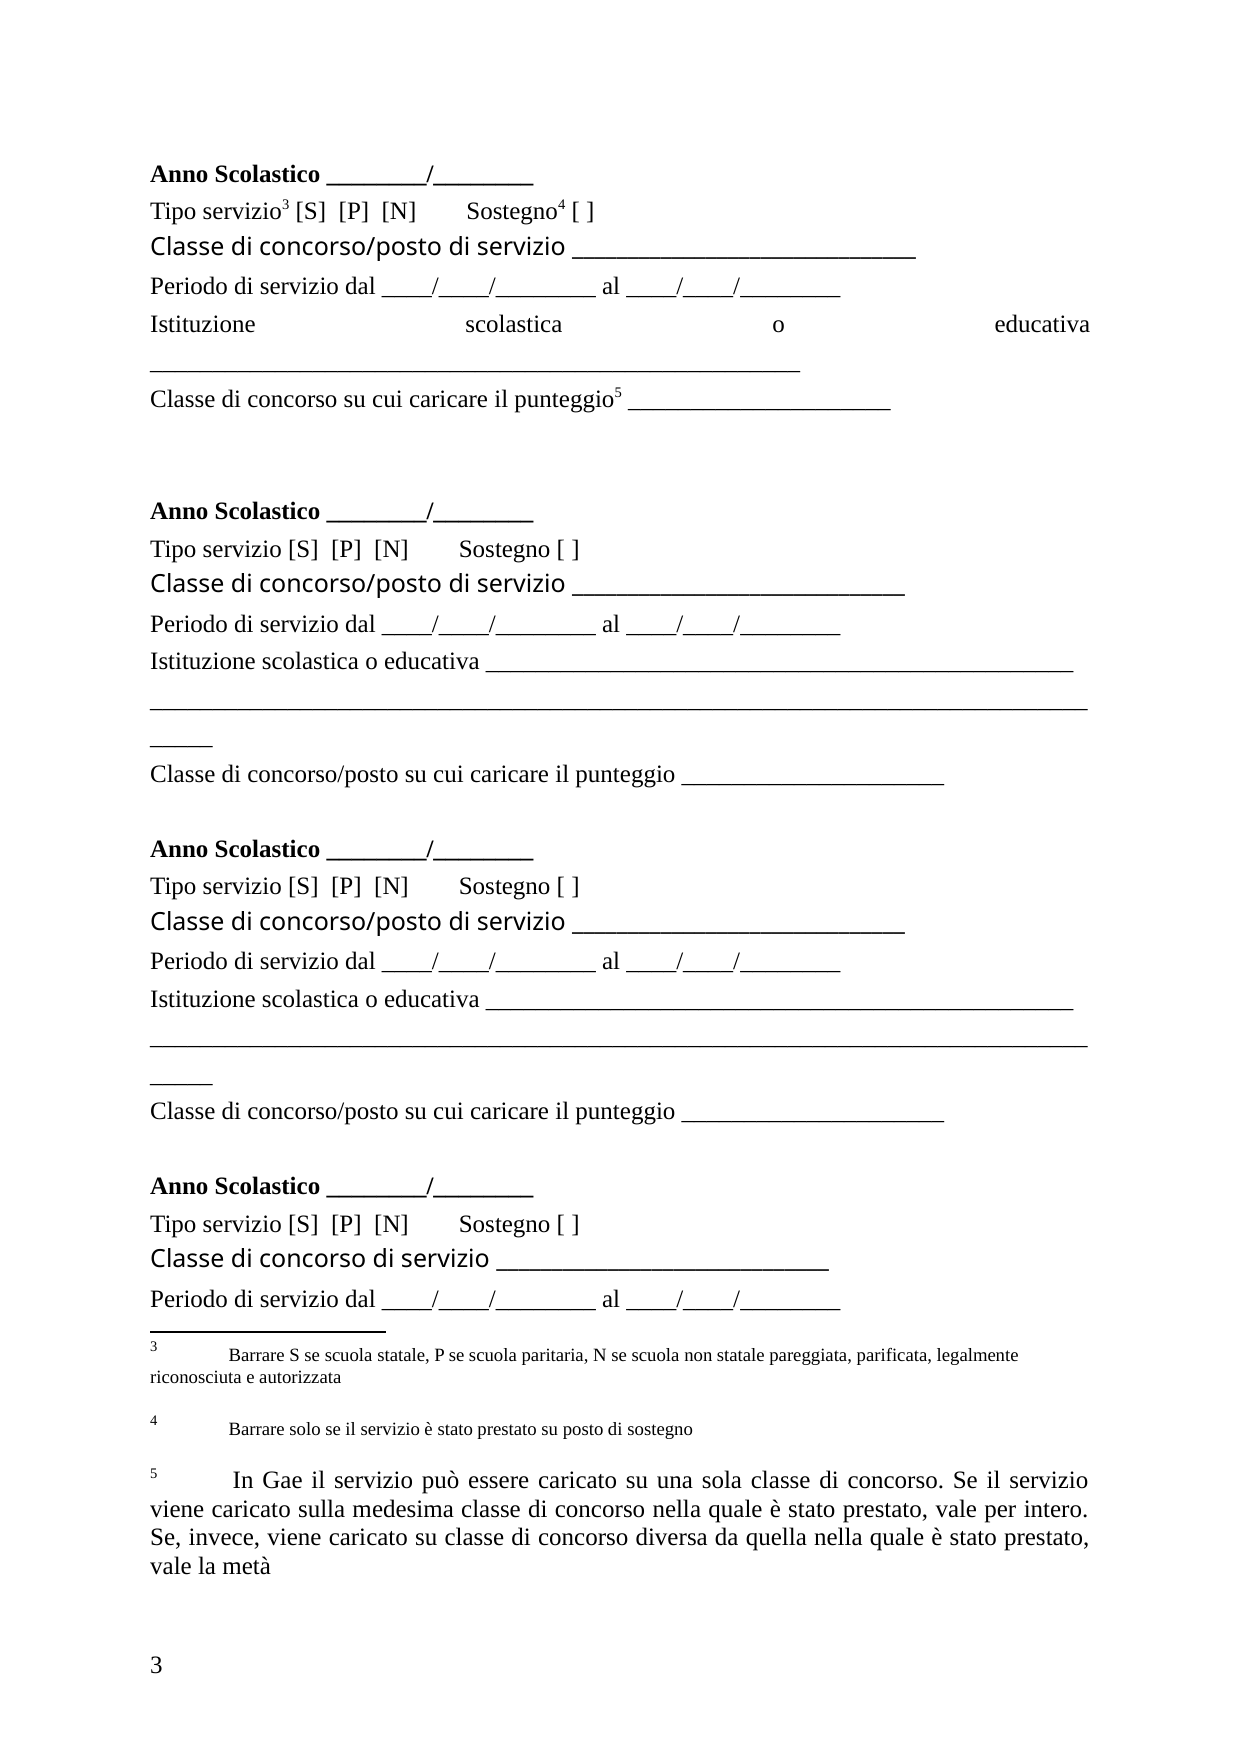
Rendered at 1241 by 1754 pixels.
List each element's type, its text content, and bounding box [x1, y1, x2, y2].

text Classe di concorso/posto su cui caricare il punteggio _____________________ [150, 750, 1090, 787]
text Periodo di servizio dal ____/____/________ al ____/____/________ [150, 1275, 1090, 1312]
text Tipo servizio [S] [P] [N] Sostegno [ ] [150, 862, 1090, 900]
text Periodo di servizio dal ____/____/________ al ____/____/________ [150, 937, 1090, 975]
text Classe di concorso/posto di servizio _______________________________ [150, 225, 1090, 262]
text Anno Scolastico ________/________ [150, 150, 1090, 187]
text ________________________________________________________________________________ [150, 675, 1090, 750]
text Anno Scolastico ________/________ [150, 1162, 1090, 1200]
text Periodo di servizio dal ____/____/________ al ____/____/________ [150, 600, 1090, 637]
text Istituzione scolastica o educativa ____________________________________________________ [150, 300, 1090, 375]
text Anno Scolastico ________/________ [150, 825, 1090, 862]
text Classe di concorso/posto su cui caricare il punteggio _____________________ [150, 1087, 1090, 1125]
text Classe di concorso/posto di servizio ______________________________ [150, 900, 1090, 937]
text Periodo di servizio dal ____/____/________ al ____/____/________ [150, 262, 1090, 300]
text Tipo servizio [S] [P] [N] Sostegno [ ] [150, 525, 1090, 562]
text Tipo servizio [S] [P] [N] Sostegno [ ] [150, 187, 1090, 225]
text Classe di concorso/posto di servizio ______________________________ [150, 562, 1090, 600]
text Classe di concorso su cui caricare il punteggio _____________________ [150, 375, 1090, 412]
text Istituzione scolastica o educativa _______________________________________________ [150, 637, 1090, 675]
text Classe di concorso di servizio ______________________________ [150, 1237, 1090, 1275]
text ________________________________________________________________________________ [150, 1012, 1090, 1087]
text Anno Scolastico ________/________ [150, 487, 1090, 525]
text Tipo servizio [S] [P] [N] Sostegno [ ] [150, 1200, 1090, 1237]
text Istituzione scolastica o educativa _______________________________________________ [150, 975, 1090, 1012]
